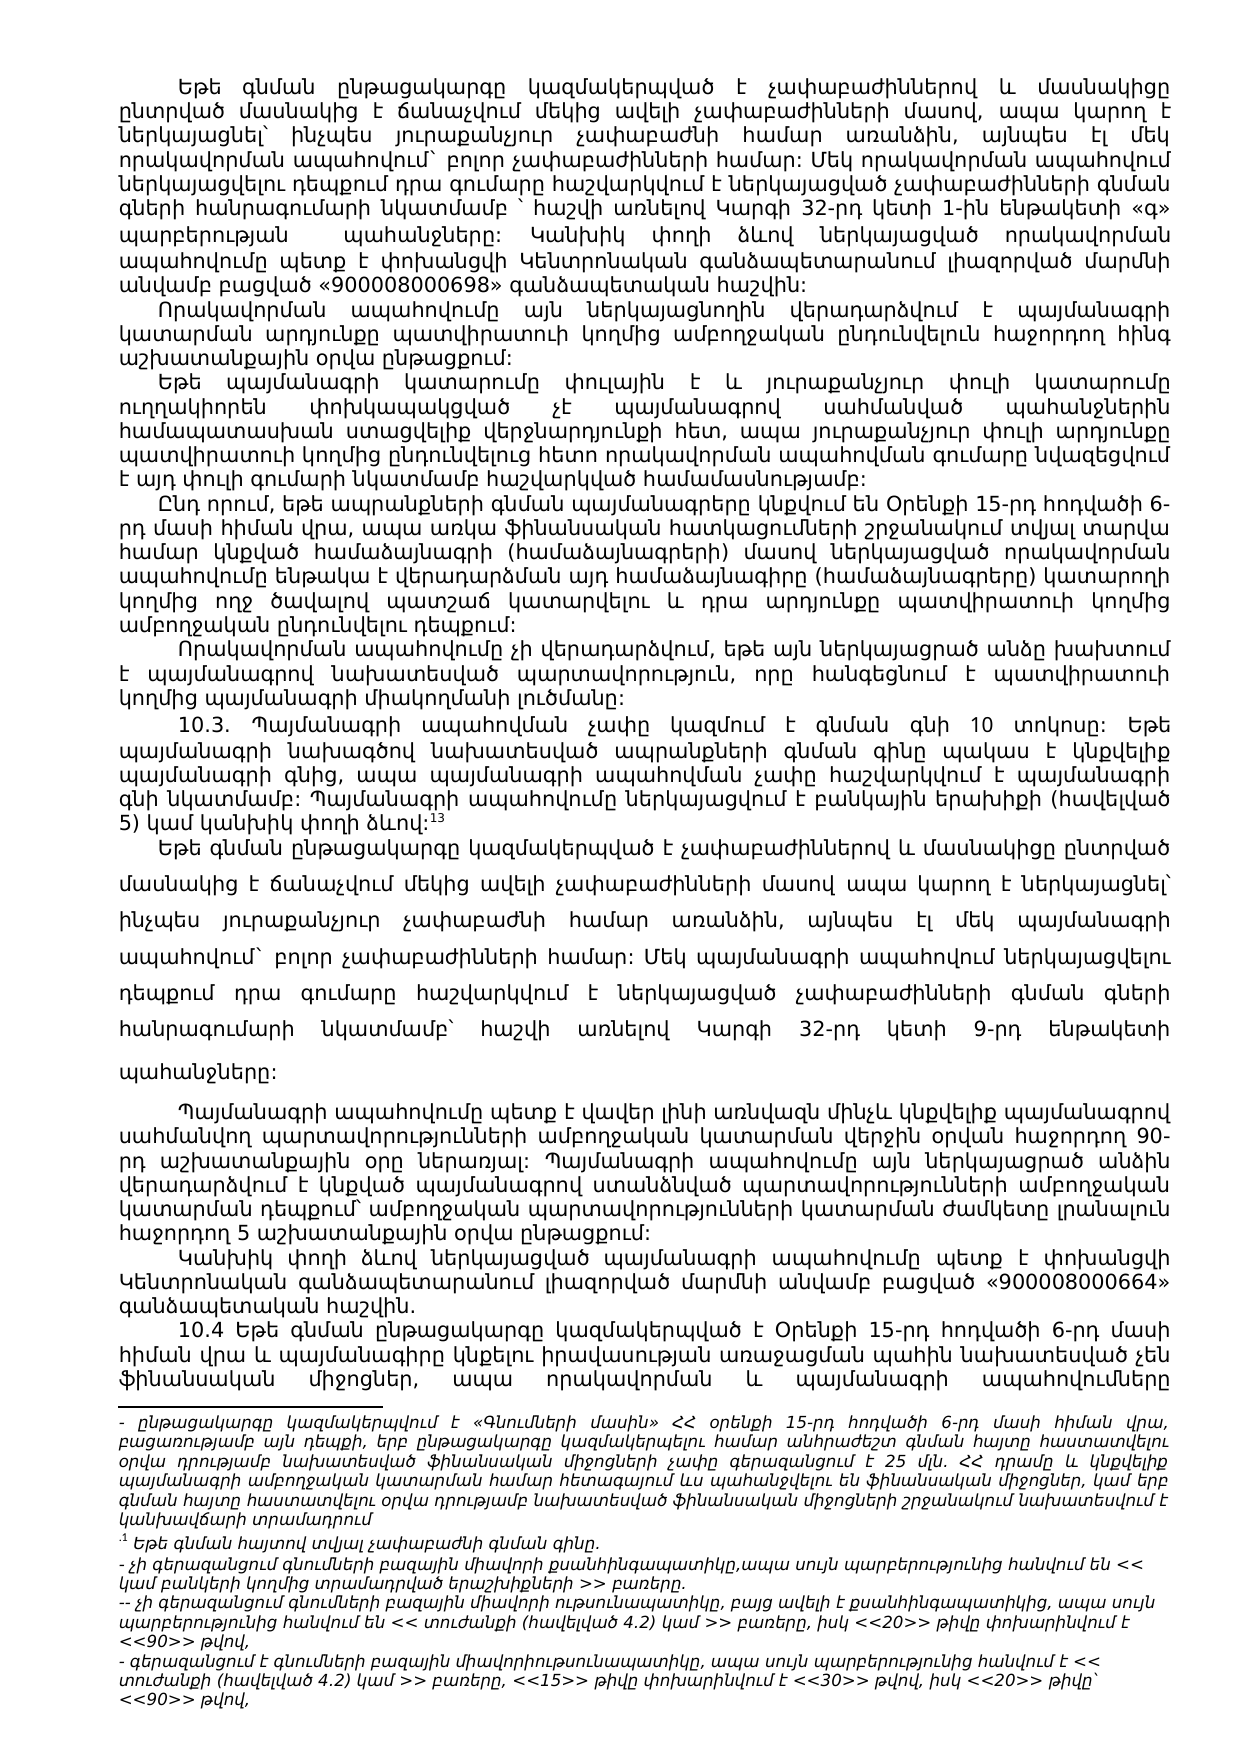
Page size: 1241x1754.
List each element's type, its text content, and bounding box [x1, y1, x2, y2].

text 10.3. Պայմանագրի ապահովման չափը կազմում է գնման գնի 10 տոկոսը: Եթե պայմանագրի նախագծով նախատեսված ապրանքների գնման գինը պակաս է կնքվելիք պայմանագրի գնից, ապա պայմանագրի ապահովման չափը հաշվարկվում է պայմանագրի գնի նկատմամբ: Պայմանագրի ապահովումը ներկայացվում է բանկային երախիքի (հավելված 5) կամ կանխիկ փողի ձևով:13 [118, 710, 1171, 836]
text Որակավորման ապահովումը չի վերադարձվում, եթե այն ներկայացրած անձը խախտում է պայմանագրով նախատեսված պարտավորություն, որը հանգեցնում է պատվիրատուի կողմից պայմանագրի միակողմանի լուծմանը: [118, 637, 1171, 710]
text Որակավորման ապահովումը այն ներկայացնողին վերադարձվում է պայմանագրի կատարման արդյունքը պատվիրատուի կողմից ամբողջական ընդունվելուն հաջորդող հինգ աշխատանքային օրվա ընթացքում: [118, 298, 1171, 370]
text Եթե պայմանագրի կատարումը փուլային է և յուրաքանչյուր փուլի կատարումը ուղղակիորեն փոխկապակցված չէ պայմանագրով սահմանված պահանջներին համապատասխան ստացվելիք վերջնարդյունքի հետ, ապա յուրաքանչյուր փուլի արդյունքը պատվիրատուի կողմից ընդունվելուց հետո որակավորման ապահովման գումարը նվազեցվում է այդ փուլի գումարի նկատմամբ հաշվարկված համամասնությամբ: [118, 370, 1171, 492]
text Եթե գնման ընթացակարգը կազմակերպված է չափաբաժիններով և մասնակիցը ընտրված մասնակից է ճանաչվում մեկից ավելի չափաբաժինների մասով ապա կարող է ներկայացնել՝ ինչպես յուրաքանչյուր չափաբաժնի համար առանձին, այնպես էլ մեկ պայմանագրի ապահովում` բոլոր չափաբաժինների համար: Մեկ պայմանագրի ապահովում ներկայացվելու դեպքում դրա գումարը հաշվարկվում է ներկայացված չափաբաժինների գնման գների հանրագումարի նկատմամբ՝ հաշվի առնելով Կարգի 32-րդ կետի 9-րդ ենթակետի պահանջները: [118, 836, 1171, 1086]
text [118, 1318, 1171, 1391]
text Կանխիկ փողի ձևով ներկայացված պայմանագրի ապահովումը պետք է փոխանցվի Կենտրոնական գանձապետարանում լիազորված մարմնի անվամբ բացված «900008000664» գանձապետական հաշվին. [118, 1246, 1171, 1318]
text Պայմանագրի ապահովումը պետք է վավեր լինի առնվազն մինչև կնքվելիք պայմանագրով սահմանվող պարտավորությունների ամբողջական կատարման վերջին օրվան հաջորդող 90-րդ աշխատանքային օրը ներառյալ: Պայմանագրի ապահովումը այն ներկայացրած անձին վերադարձվում է կնքված պայմանագրով ստանձնված պարտավորությունների ամբողջական կատարման դեպքում՝ ամբողջական պարտավորությունների կատարման ժամկետը լրանալուն հաջորդող 5 աշխատանքային օրվա ընթացքում: [118, 1100, 1171, 1246]
text Եթե գնման ընթացակարգը կազմակերպված է չափաբաժիններով և մասնակիցը ընտրված մասնակից է ճանաչվում մեկից ավելի չափաբաժինների մասով, ապա կարող է ներկայացնել՝ ինչպես յուրաքանչյուր չափաբաժնի համար առանձին, այնպես էլ մեկ որակավորման ապահովում` բոլոր չափաբաժինների համար: Մեկ որակավորման ապահովում ներկայացվելու դեպքում դրա գումարը հաշվարկվում է ներկայացված չափաբաժինների գնման գների հանրագումարի նկատմամբ ՝ հաշվի առնելով Կարգի 32-րդ կետի 1-ին ենթակետի «գ» պարբերության պահանջները: Կանխիկ փողի ձևով ներկայացված որակավորման ապահովումը պետք է փոխանցվի Կենտրոնական գանձապետարանում լիազորված մարմնի անվամբ բացված «900008000698» գանձապետական հաշվին: [118, 75, 1171, 298]
text Ընդ որում, եթե ապրանքների գնման պայմանագրերը կնքվում են Օրենքի 15-րդ հոդվածի 6-րդ մասի հիման վրա, ապա առկա ֆինանսական հատկացումների շրջանակում տվյալ տարվա համար կնքված համաձայնագրի (համաձայնագրերի) մասով ներկայացված որակավորման ապահովումը ենթակա է վերադարձման այդ համաձայնագիրը (համաձայնագրերը) կատարողի կողմից ողջ ծավալով պատշաճ կատարվելու և դրա արդյունքը պատվիրատուի կողմից ամբողջական ընդունվելու դեպքում: [118, 492, 1171, 637]
